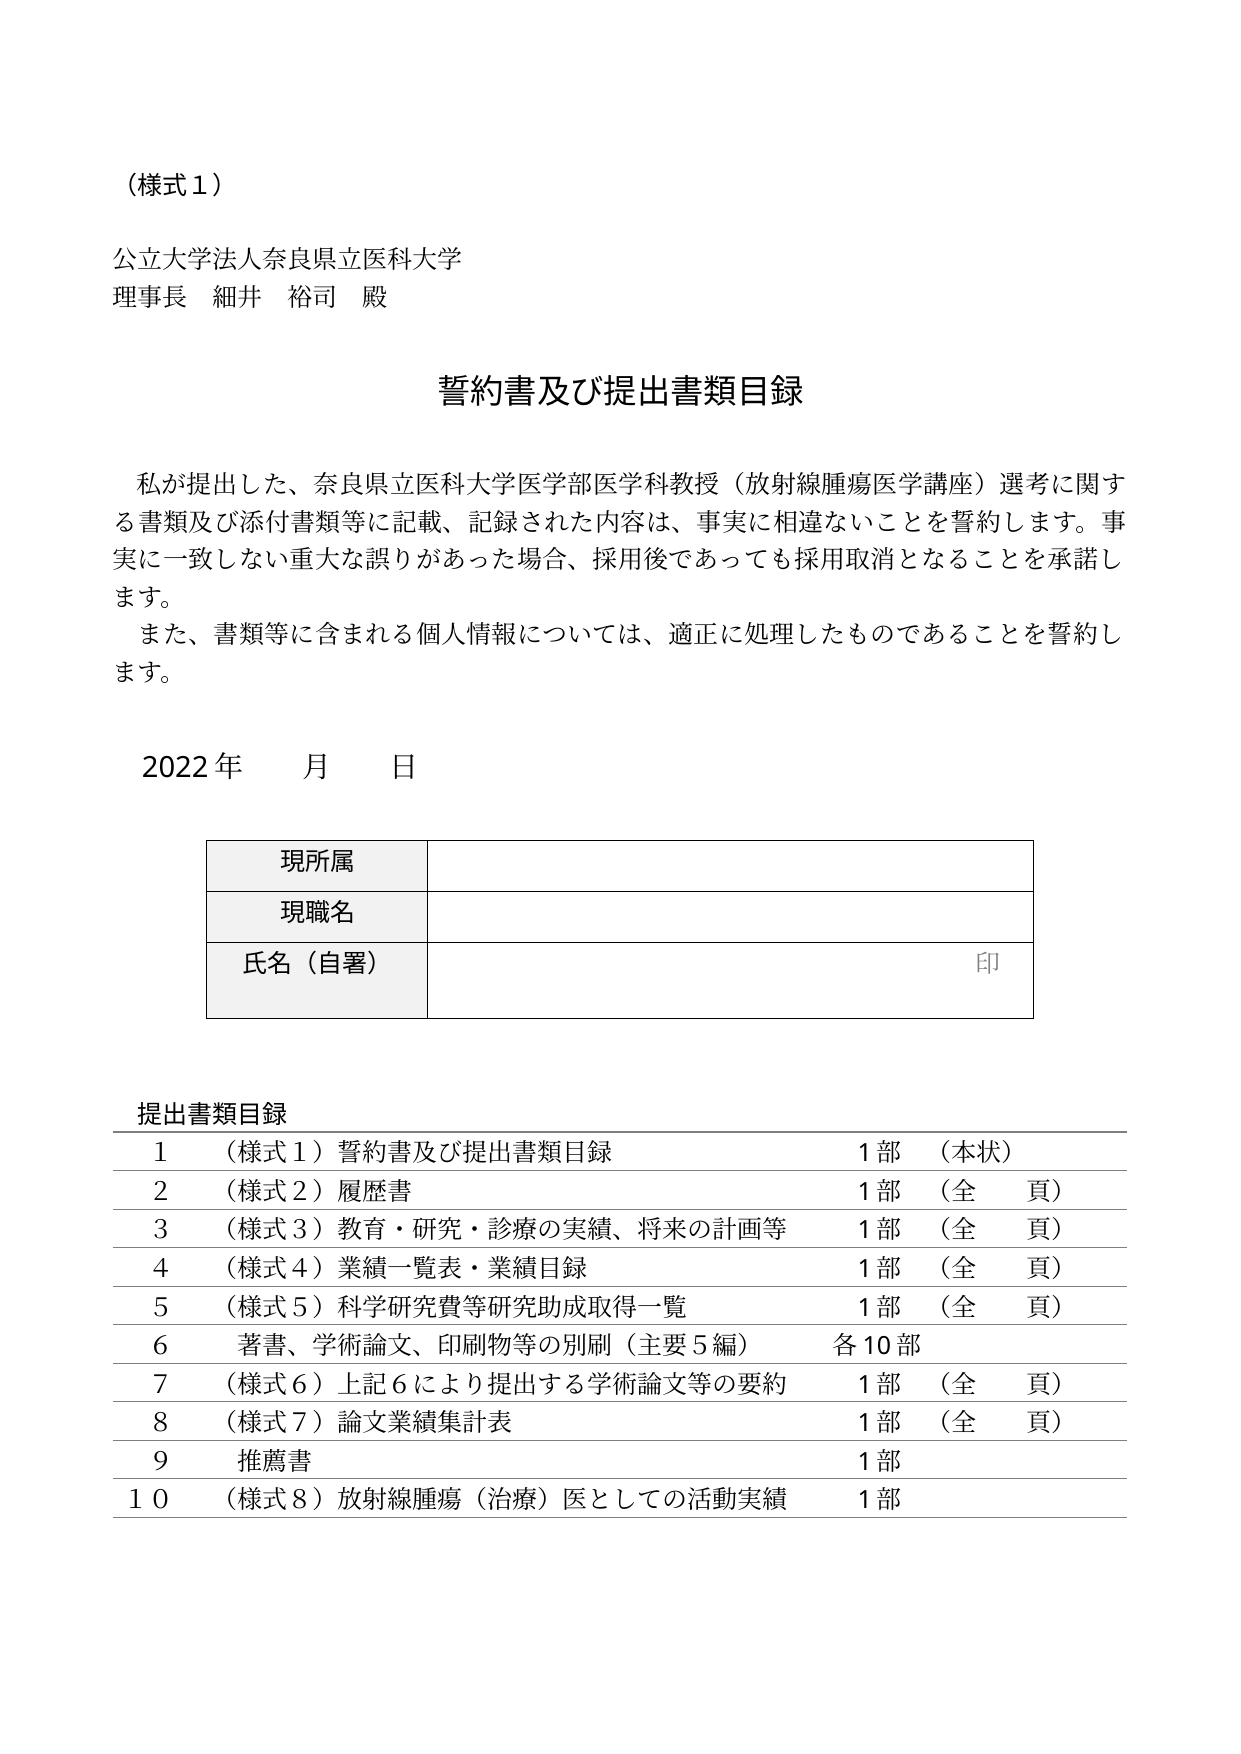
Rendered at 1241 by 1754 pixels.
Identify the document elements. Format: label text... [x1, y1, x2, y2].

table_cell 各10部 [821, 1325, 1127, 1363]
table_cell （様式８）放射線腫瘍（治療）医としての活動実績 [201, 1479, 821, 1517]
text 誓約書及び提出書類目録 [112, 352, 1128, 427]
table_cell ５ [113, 1287, 201, 1324]
table_cell （様式５）科学研究費等研究助成取得一覧 [201, 1287, 821, 1324]
text 2022年 月 日 [112, 727, 1128, 802]
table_cell 著書、学術論文、印刷物等の別刷（主要５編） [201, 1325, 821, 1363]
table_cell 印 [428, 943, 1033, 1018]
text 提出書類目録 [112, 1094, 1128, 1131]
text 理事長 細井 裕司 殿 [112, 277, 1128, 314]
table_cell ４ [113, 1248, 201, 1286]
table_cell （様式３）教育・研究・診療の実績、将来の計画等 [201, 1210, 821, 1247]
table_header 現所属 [207, 841, 427, 891]
table_header [428, 841, 1033, 891]
table_header （様式１）誓約書及び提出書類目録 [201, 1133, 821, 1170]
table_cell 1部 （全 頁） [821, 1364, 1127, 1401]
table_cell 1部 [821, 1441, 1127, 1478]
table_cell 1部 （全 頁） [821, 1402, 1127, 1440]
table_header １ [113, 1133, 201, 1170]
table_cell （様式４）業績一覧表・業績目録 [201, 1248, 821, 1286]
table_header 1部 （本状） [821, 1133, 1127, 1170]
table_cell 1部 （全 頁） [821, 1210, 1127, 1247]
table_cell [428, 892, 1033, 942]
table_cell 1部 （全 頁） [821, 1248, 1127, 1286]
table_cell ７ [113, 1364, 201, 1401]
table_cell ３ [113, 1210, 201, 1247]
table_cell ６ [113, 1325, 201, 1363]
table_cell 現職名 [207, 892, 427, 942]
text また、書類等に含まれる個人情報については、適正に処理したものであることを誓約します。 [112, 614, 1128, 689]
table_cell ２ [113, 1171, 201, 1208]
text （様式１） [112, 164, 1128, 202]
table_cell 推薦書 [201, 1441, 821, 1478]
table_cell 1部 （全 頁） [821, 1287, 1127, 1324]
table_cell （様式６）上記６により提出する学術論文等の要約 [201, 1364, 821, 1401]
table_cell 1部 （全 頁） [821, 1171, 1127, 1208]
table_cell １０ [113, 1479, 201, 1517]
table_cell 1部 [821, 1479, 1127, 1517]
table_cell （様式２）履歴書 [201, 1171, 821, 1208]
table_cell 氏名（自署） [207, 943, 427, 1018]
table_cell ９ [113, 1441, 201, 1478]
table_cell （様式７）論文業績集計表 [201, 1402, 821, 1440]
text 私が提出した、奈良県立医科大学医学部医学科教授（放射線腫瘍医学講座）選考に関する書類及び添付書類等に記載、記録された内容は、事実に相違ないことを誓約します。事実に一致しない重大な誤りがあった場合、採用後であっても採用取消となることを承諾します。 [112, 464, 1128, 614]
table_cell ８ [113, 1402, 201, 1440]
text 公立大学法人奈良県立医科大学 [112, 239, 1128, 277]
